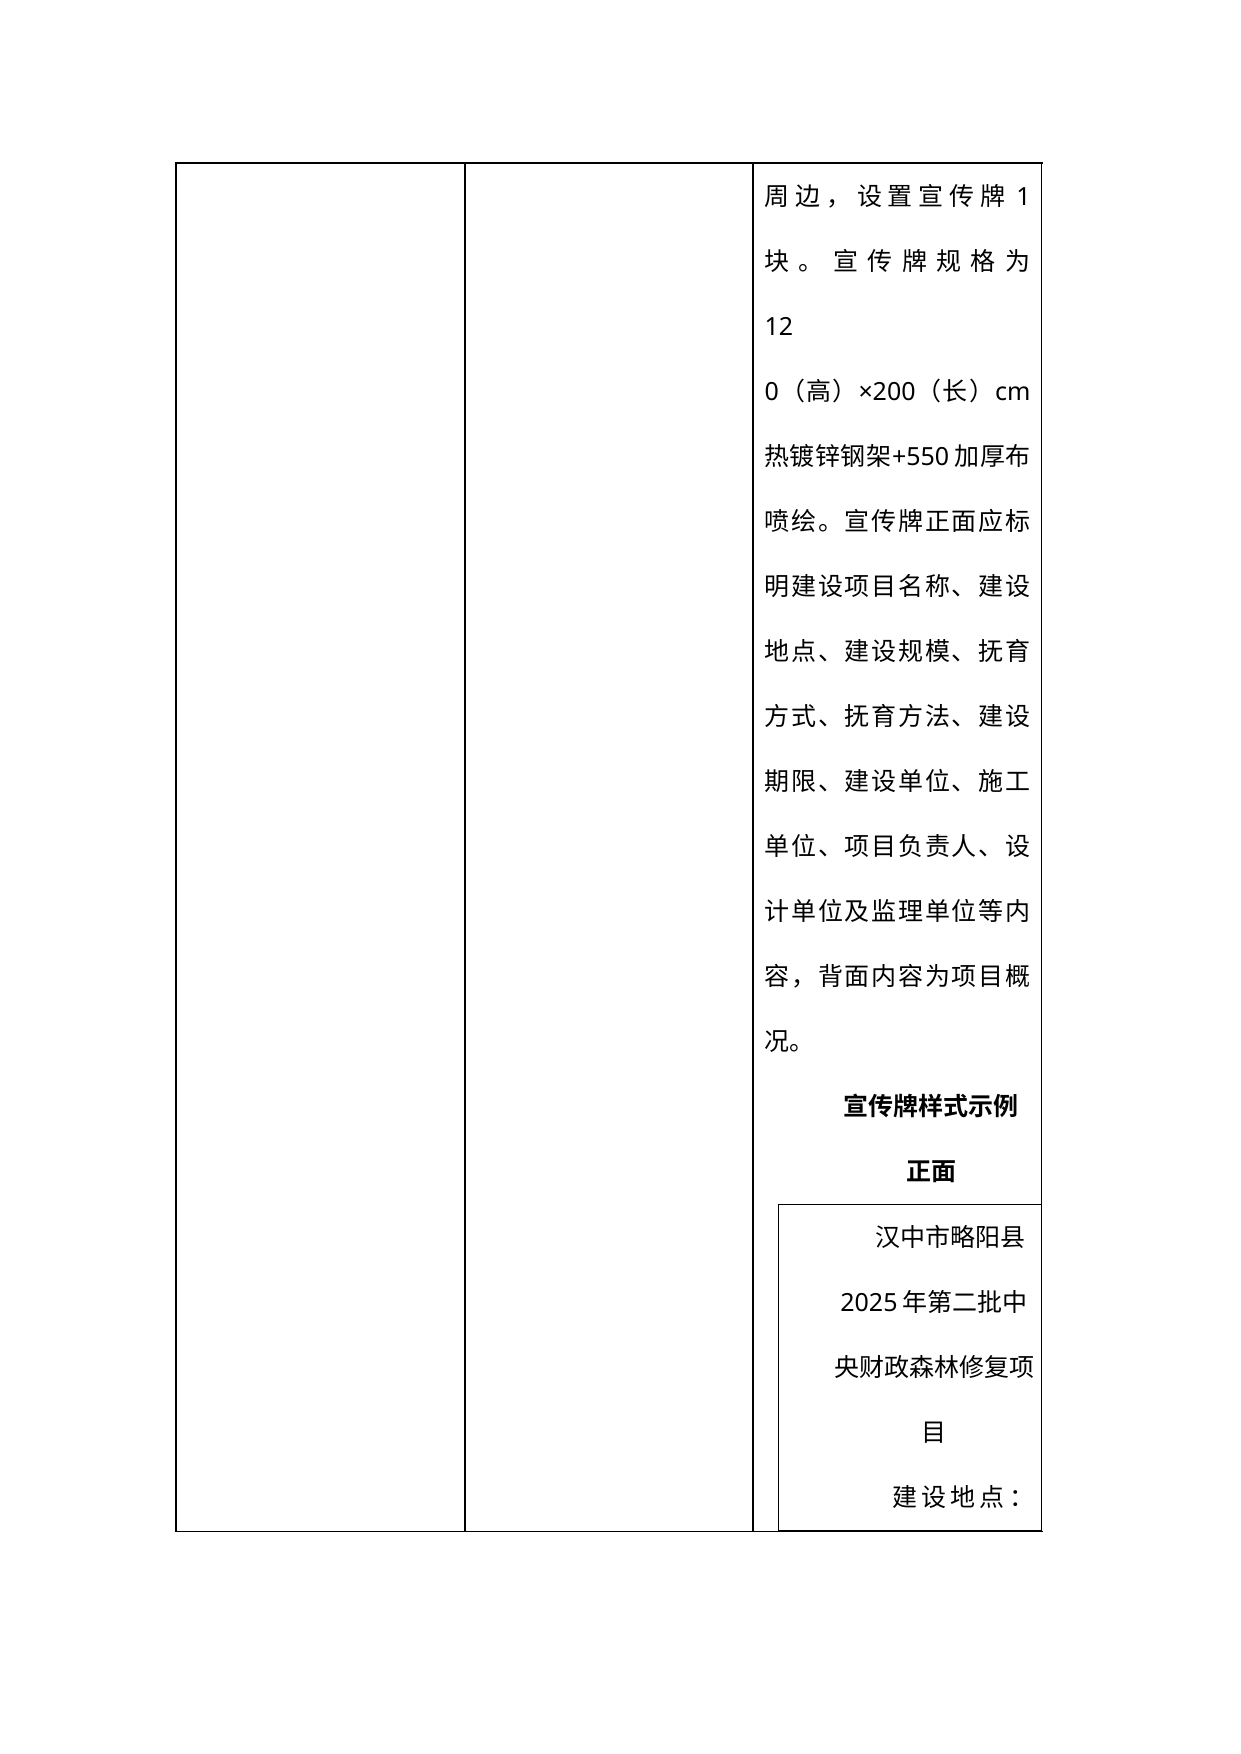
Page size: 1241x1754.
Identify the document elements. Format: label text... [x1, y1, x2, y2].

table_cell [754, 164, 1041, 1531]
table_cell [466, 164, 752, 1531]
table_cell 1 [177, 164, 464, 1531]
